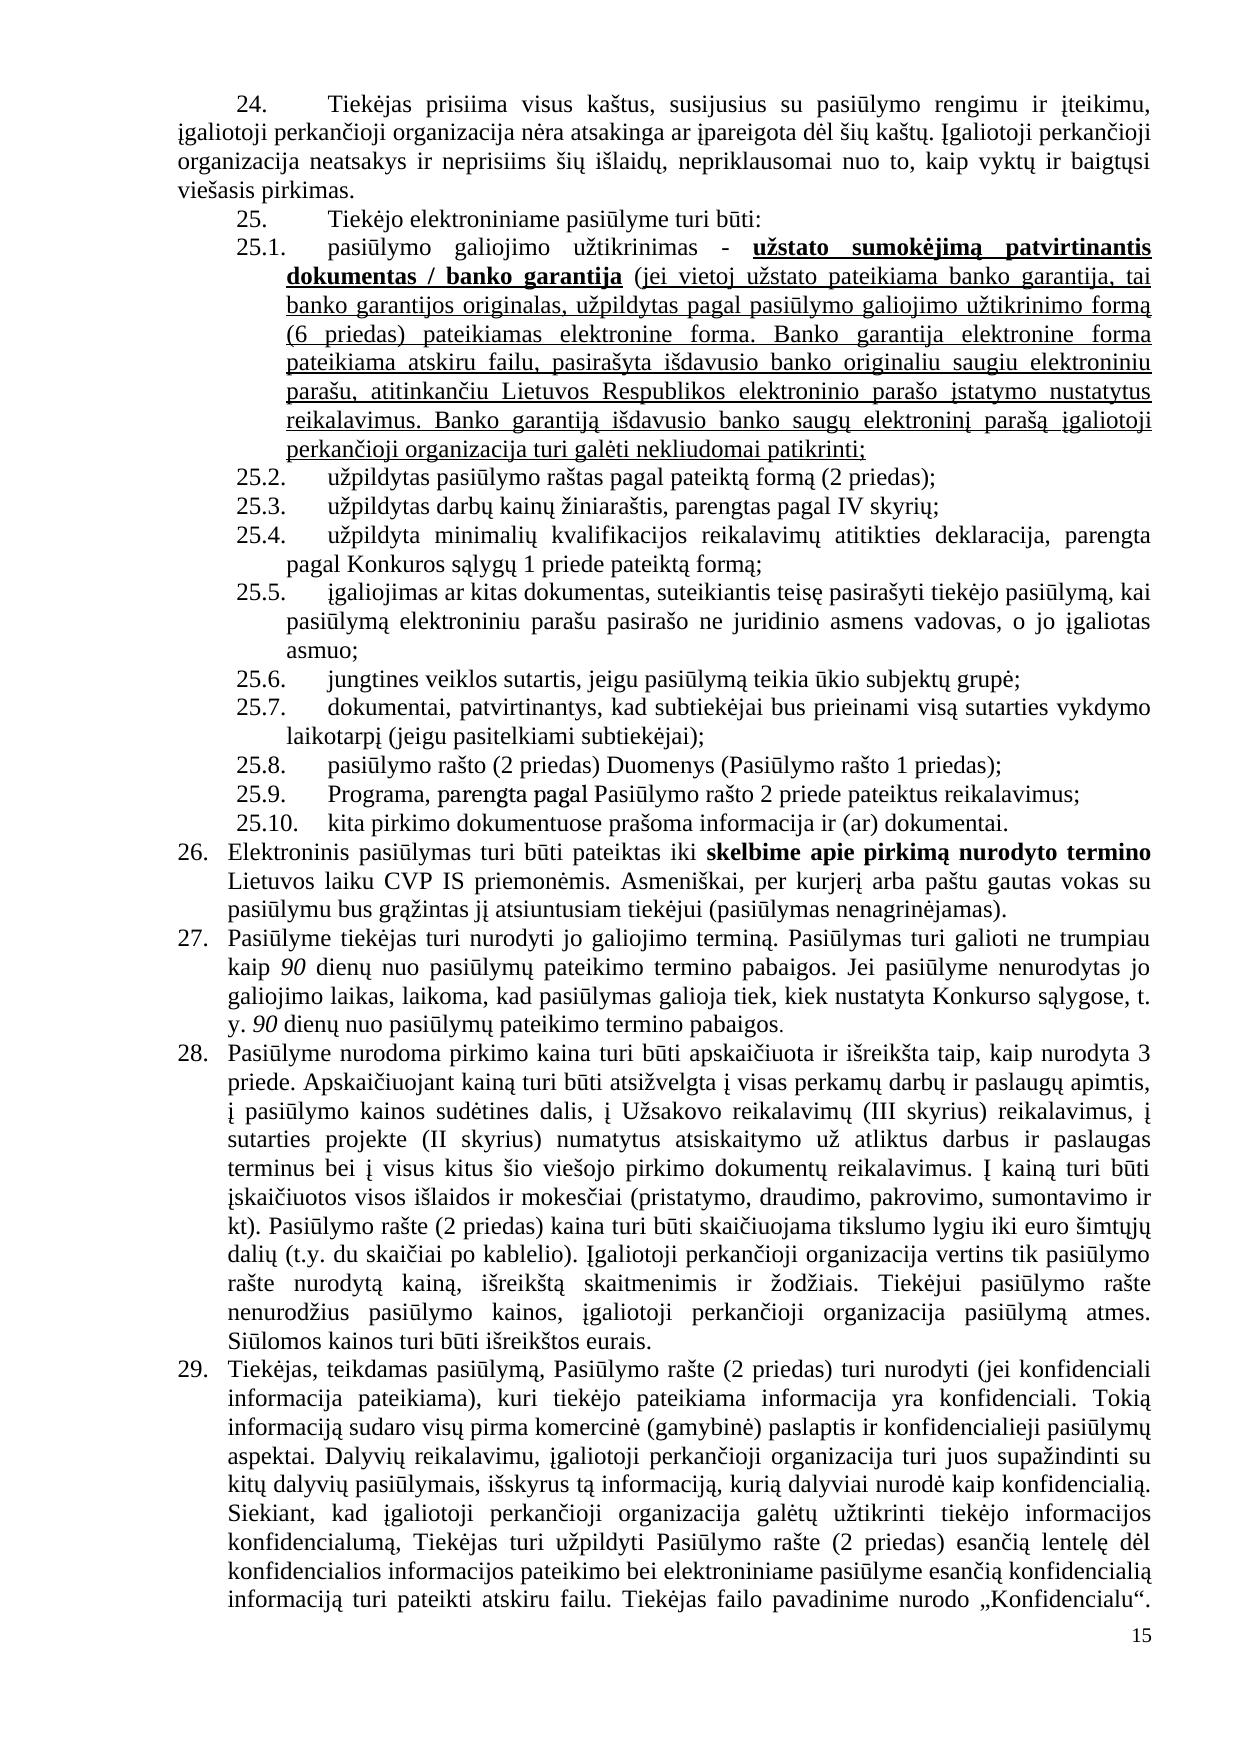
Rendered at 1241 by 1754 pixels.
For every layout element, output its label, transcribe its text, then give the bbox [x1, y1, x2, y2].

list kita pirkimo dokumentuose prašoma informacija ir (ar) dokumentai. [236, 808, 1152, 837]
list Tiekėjas prisiima visus kaštus, susijusius su pasiūlymo rengimu ir įteikimu, įgaliotoji perkančioji organizacija nėra atsakinga ar įpareigota dėl šių kaštų. Įgaliotoji perkančioji organizacija neatsakys ir neprisiims šių išlaidų, nepriklausomai nuo to, kaip vyktų ir baigtųsi viešasis pirkimas. [177, 89, 1152, 204]
list Pasiūlyme nurodoma pirkimo kaina turi būti apskaičiuota ir išreikšta taip, kaip nurodyta 3 priede. Apskaičiuojant kainą turi būti atsižvelgta į visas perkamų darbų ir paslaugų apimtis, į pasiūlymo kainos sudėtines dalis, į Užsakovo reikalavimų (III skyrius) reikalavimus, į sutarties projekte (II skyrius) numatytus atsiskaitymo už atliktus darbus ir paslaugas terminus bei į visus kitus šio viešojo pirkimo dokumentų reikalavimus. Į kainą turi būti įskaičiuotos visos išlaidos ir mokesčiai (pristatymo, draudimo, pakrovimo, sumontavimo ir kt). Pasiūlymo rašte (2 priedas) kaina turi būti skaičiuojama tikslumo lygiu iki euro šimtųjų dalių (t.y. du skaičiai po kablelio). Įgaliotoji perkančioji organizacija vertins tik pasiūlymo rašte nurodytą kainą, išreikštą skaitmenimis ir žodžiais. Tiekėjui pasiūlymo rašte nenurodžius pasiūlymo kainos, įgaliotoji perkančioji organizacija pasiūlymą atmes. Siūlomos kainos turi būti išreikštos eurais. [177, 1038, 1152, 1354]
list dokumentai, patvirtinantys, kad subtiekėjai bus prieinami visą sutarties vykdymo laikotarpį (jeigu pasitelkiami subtiekėjai); [236, 692, 1152, 750]
list jungtines veiklos sutartis, jeigu pasiūlymą teikia ūkio subjektų grupė; [236, 664, 1152, 692]
list Tiekėjo elektroniniame pasiūlyme turi būti: [177, 204, 1152, 232]
list užpildytas darbų kainų žiniaraštis, parengtas pagal IV skyrių; [236, 491, 1152, 520]
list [177, 1354, 1152, 1613]
list Elektroninis pasiūlymas turi būti pateiktas iki skelbime apie pirkimą nurodyto termino Lietuvos laiku CVP IS priemonėmis. Asmeniškai, per kurjerį arba paštu gautas vokas su pasiūlymu bus grąžintas jį atsiuntusiam tiekėjui (pasiūlymas nenagrinėjamas). [177, 837, 1152, 923]
list užpildyta minimalių kvalifikacijos reikalavimų atitikties deklaracija, parengta pagal Konkuros sąlygų 1 priede pateiktą formą; [236, 520, 1152, 577]
list pasiūlymo rašto (2 priedas) Duomenys (Pasiūlymo rašto 1 priedas); [236, 750, 1152, 779]
list Pasiūlyme tiekėjas turi nurodyti jo galiojimo terminą. Pasiūlymas turi galioti ne trumpiau kaip 90 dienų nuo pasiūlymų pateikimo termino pabaigos. Jei pasiūlyme nenurodytas jo galiojimo laikas, laikoma, kad pasiūlymas galioja tiek, kiek nustatyta Konkurso sąlygose, t. y. 90 dienų nuo pasiūlymų pateikimo termino pabaigos. [177, 923, 1152, 1038]
list užpildytas pasiūlymo raštas pagal pateiktą formą (2 priedas); [236, 462, 1152, 491]
list pasiūlymo galiojimo užtikrinimas - užstato sumokėjimą patvirtinantis dokumentas / banko garantija (jei vietoj užstato pateikiama banko garantija, tai banko garantijos originalas, užpildytas pagal pasiūlymo galiojimo užtikrinimo formą (6 priedas) pateikiamas elektronine forma. Banko garantija elektronine forma pateikiama atskiru failu, pasirašyta išdavusio banko originaliu saugiu elektroniniu parašu, atitinkančiu Lietuvos Respublikos elektroninio parašo įstatymo nustatytus reikalavimus. Banko garantiją išdavusio banko saugų elektroninį parašą įgaliotoji perkančioji organizacija turi galėti nekliudomai patikrinti; [236, 232, 1152, 462]
list įgaliojimas ar kitas dokumentas, suteikiantis teisę pasirašyti tiekėjo pasiūlymą, kai pasiūlymą elektroniniu parašu pasirašo ne juridinio asmens vadovas, o jo įgaliotas asmuo; [236, 577, 1152, 664]
list Programa, parengta pagal Pasiūlymo rašto 2 priede pateiktus reikalavimus; [236, 779, 1152, 808]
